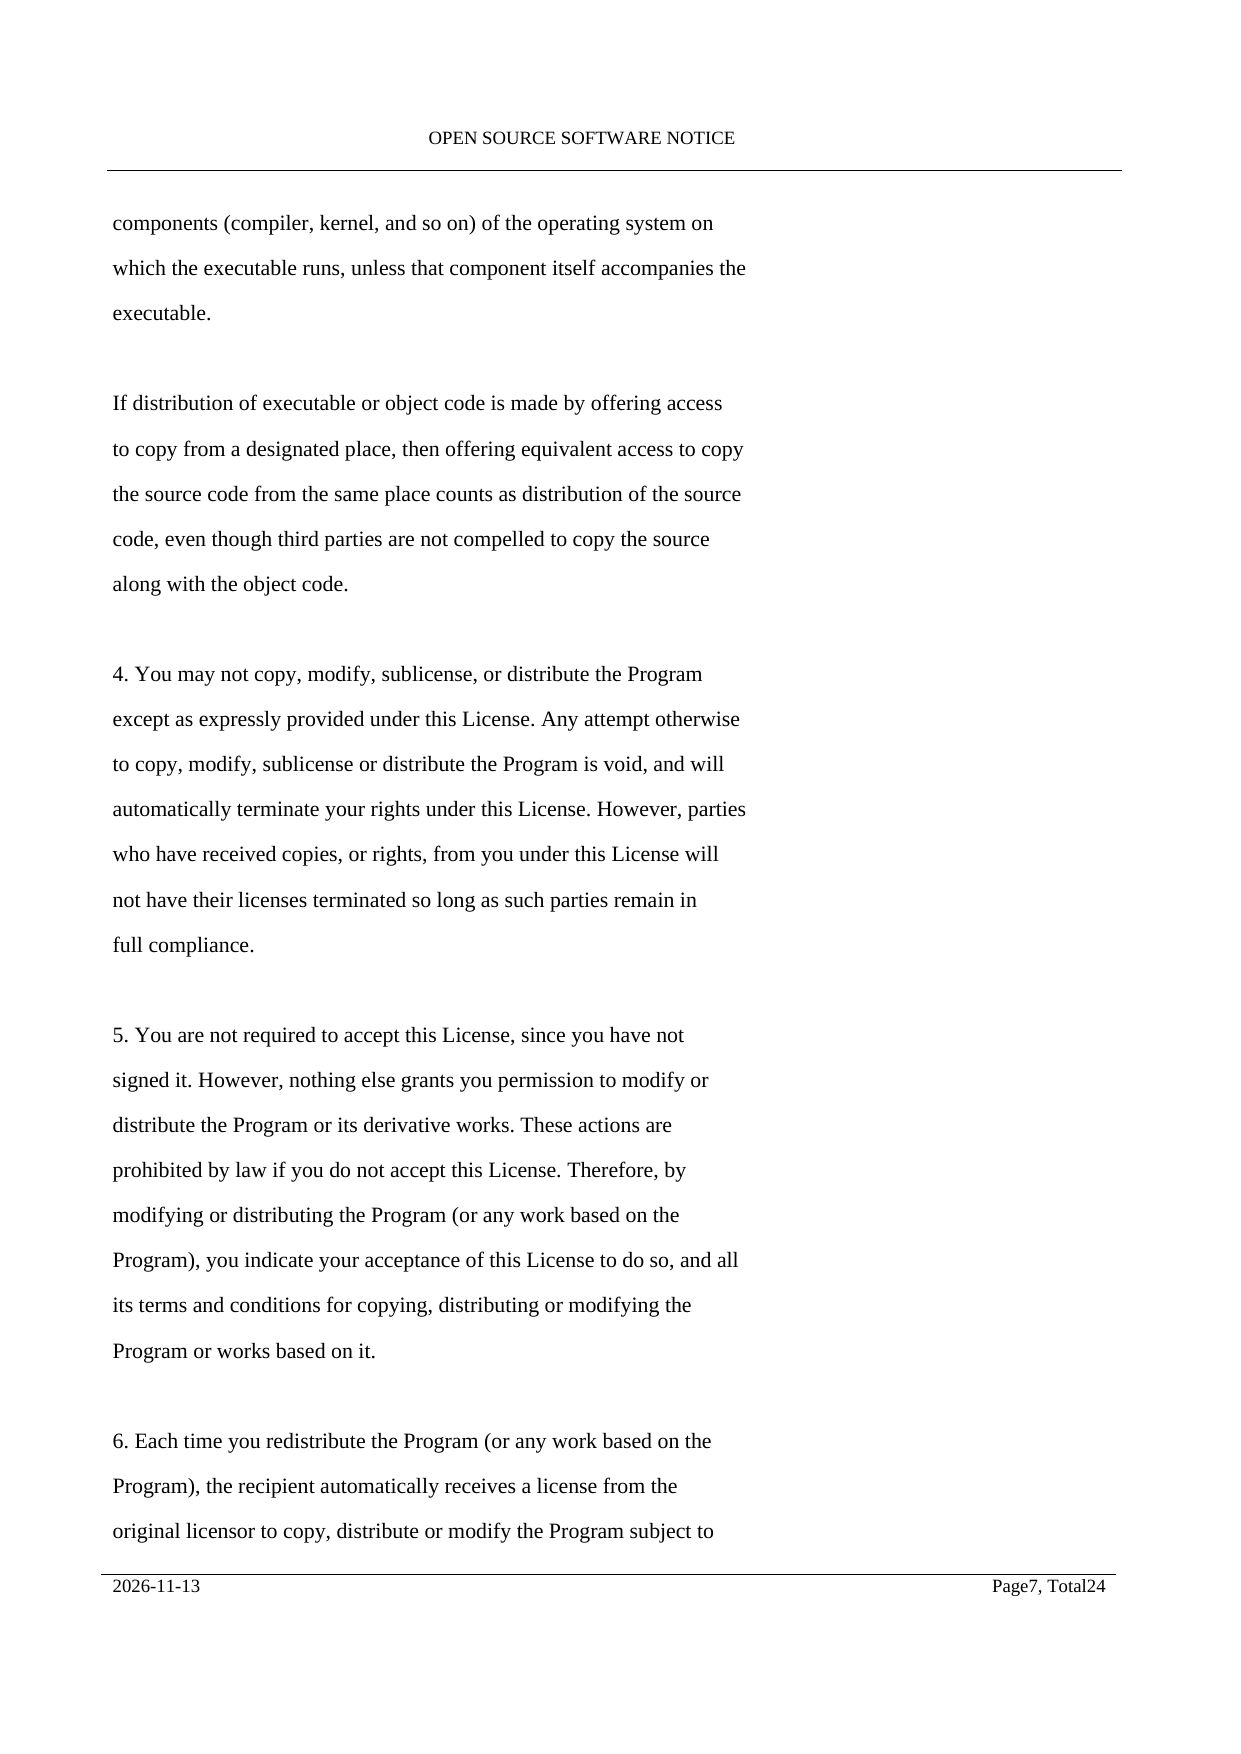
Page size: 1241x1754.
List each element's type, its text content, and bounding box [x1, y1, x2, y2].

text original licensor to copy, distribute or modify the Program subject to [112, 1514, 1128, 1547]
text its terms and conditions for copying, distributing or modifying the [112, 1289, 1128, 1321]
text Program or works based on it. [112, 1334, 1128, 1366]
text 4. You may not copy, modify, sublicense, or distribute the Program [112, 657, 1128, 690]
text modifying or distributing the Program (or any work based on the [112, 1199, 1128, 1231]
text except as expressly provided under this License. Any attempt otherwise [112, 702, 1128, 735]
text to copy, modify, sublicense or distribute the Program is void, and will [112, 748, 1128, 780]
text 6. Each time you redistribute the Program (or any work based on the [112, 1424, 1128, 1457]
text components (compiler, kernel, and so on) of the operating system on [112, 206, 1128, 239]
text the source code from the same place counts as distribution of the source [112, 477, 1128, 509]
text full compliance. [112, 928, 1128, 961]
text code, even though third parties are not compelled to copy the source [112, 522, 1128, 554]
text to copy from a designated place, then offering equivalent access to copy [112, 432, 1128, 464]
text who have received copies, or rights, from you under this License will [112, 838, 1128, 870]
text signed it. However, nothing else grants you permission to modify or [112, 1063, 1128, 1096]
text Program), the recipient automatically receives a license from the [112, 1469, 1128, 1502]
text Program), you indicate your acceptance of this License to do so, and all [112, 1244, 1128, 1276]
text which the executable runs, unless that component itself accompanies the [112, 251, 1128, 284]
text automatically terminate your rights under this License. However, parties [112, 793, 1128, 825]
text 5. You are not required to accept this License, since you have not [112, 1018, 1128, 1051]
text If distribution of executable or object code is made by offering access [112, 387, 1128, 419]
text not have their licenses terminated so long as such parties remain in [112, 883, 1128, 915]
text distribute the Program or its derivative works. These actions are [112, 1108, 1128, 1141]
text prohibited by law if you do not accept this License. Therefore, by [112, 1153, 1128, 1186]
text along with the object code. [112, 567, 1128, 600]
text executable. [112, 297, 1128, 329]
